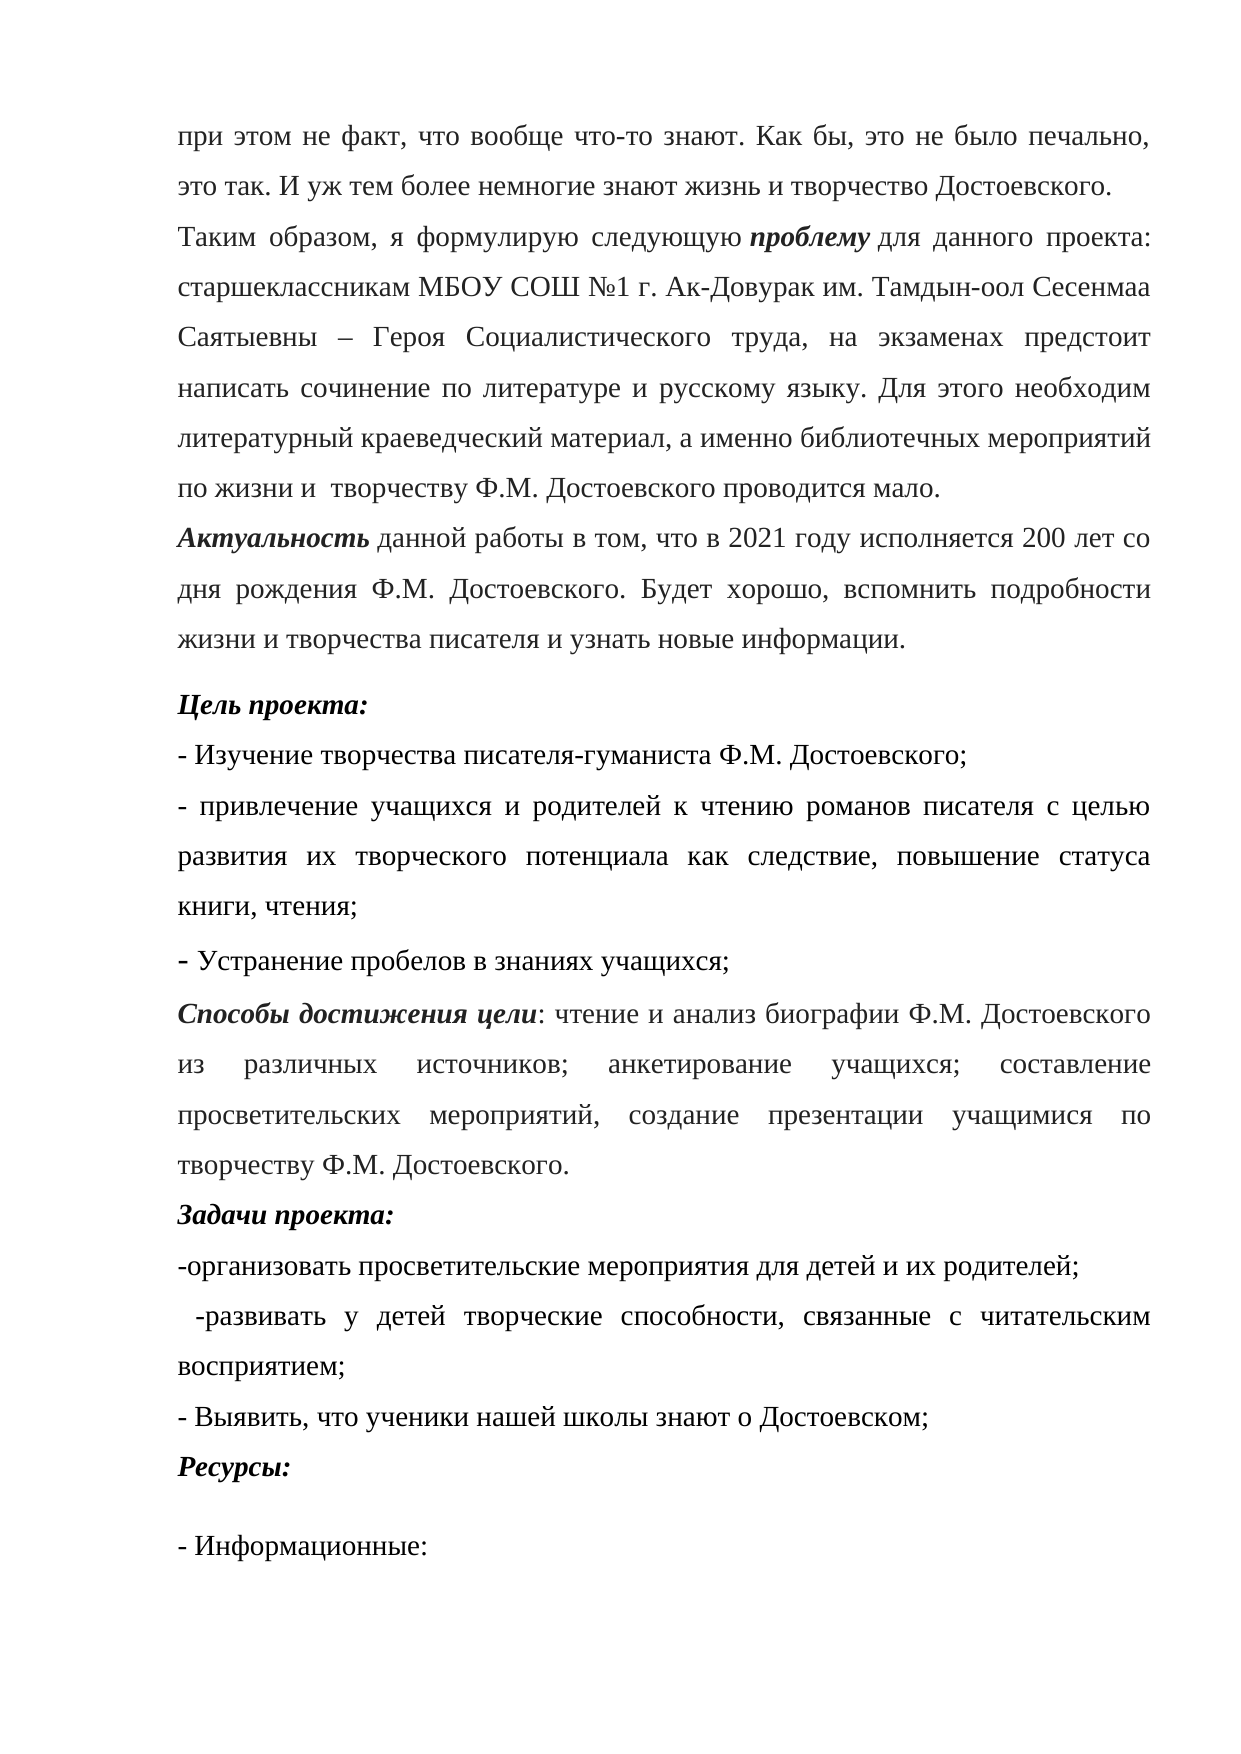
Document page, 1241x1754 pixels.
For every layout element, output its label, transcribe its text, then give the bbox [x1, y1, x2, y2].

text - Устранение пробелов в знаниях учащихся; [177, 939, 1152, 977]
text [177, 118, 1152, 202]
text - Изучение творчества писателя-гуманиста Ф.М. Достоевского; [177, 737, 1152, 771]
text -развивать у детей творческие способности, связанные с читательским восприятием; [177, 1298, 1152, 1382]
text - привлечение учащихся и родителей к чтению романов писателя с целью развития их творческого потенциала как следствие, повышение статуса книги, чтения; [177, 788, 1152, 922]
text Задачи проекта: [177, 1197, 1152, 1231]
text - Информационные: [177, 1528, 1152, 1562]
text - Выявить, что ученики нашей школы знают о Достоевском; [177, 1399, 1152, 1432]
text -организовать просветительские мероприятия для детей и их родителей; [177, 1248, 1152, 1281]
text Способы достижения цели: чтение и анализ биографии Ф.М. Достоевского из различных источников; анкетирование учащихся; составление просветительских мероприятий, создание презентации учащимися по творчеству Ф.М. Достоевского. [177, 996, 1152, 1181]
text Актуальность данной работы в том, что в 2021 году исполняется 200 лет со дня рождения Ф.М. Достоевского. Будет хорошо, вспомнить подробности жизни и творчества писателя и узнать новые информации. [177, 521, 1152, 655]
text Цель проекта: [177, 687, 1152, 721]
text Ресурсы: [177, 1449, 1152, 1483]
text Таким образом, я формулирую следующую проблему для данного проекта: старшеклассникам МБОУ СОШ №1 г. Ак-Довурак им. Тамдын-оол Сесенмаа Саятыевны – Героя Социалистического труда, на экзаменах предстоит написать сочинение по литературе и русскому языку. Для этого необходим литературный краеведческий материал, а именно библиотечных мероприятий по жизни и творчеству Ф.М. Достоевского проводится мало. [177, 219, 1152, 504]
